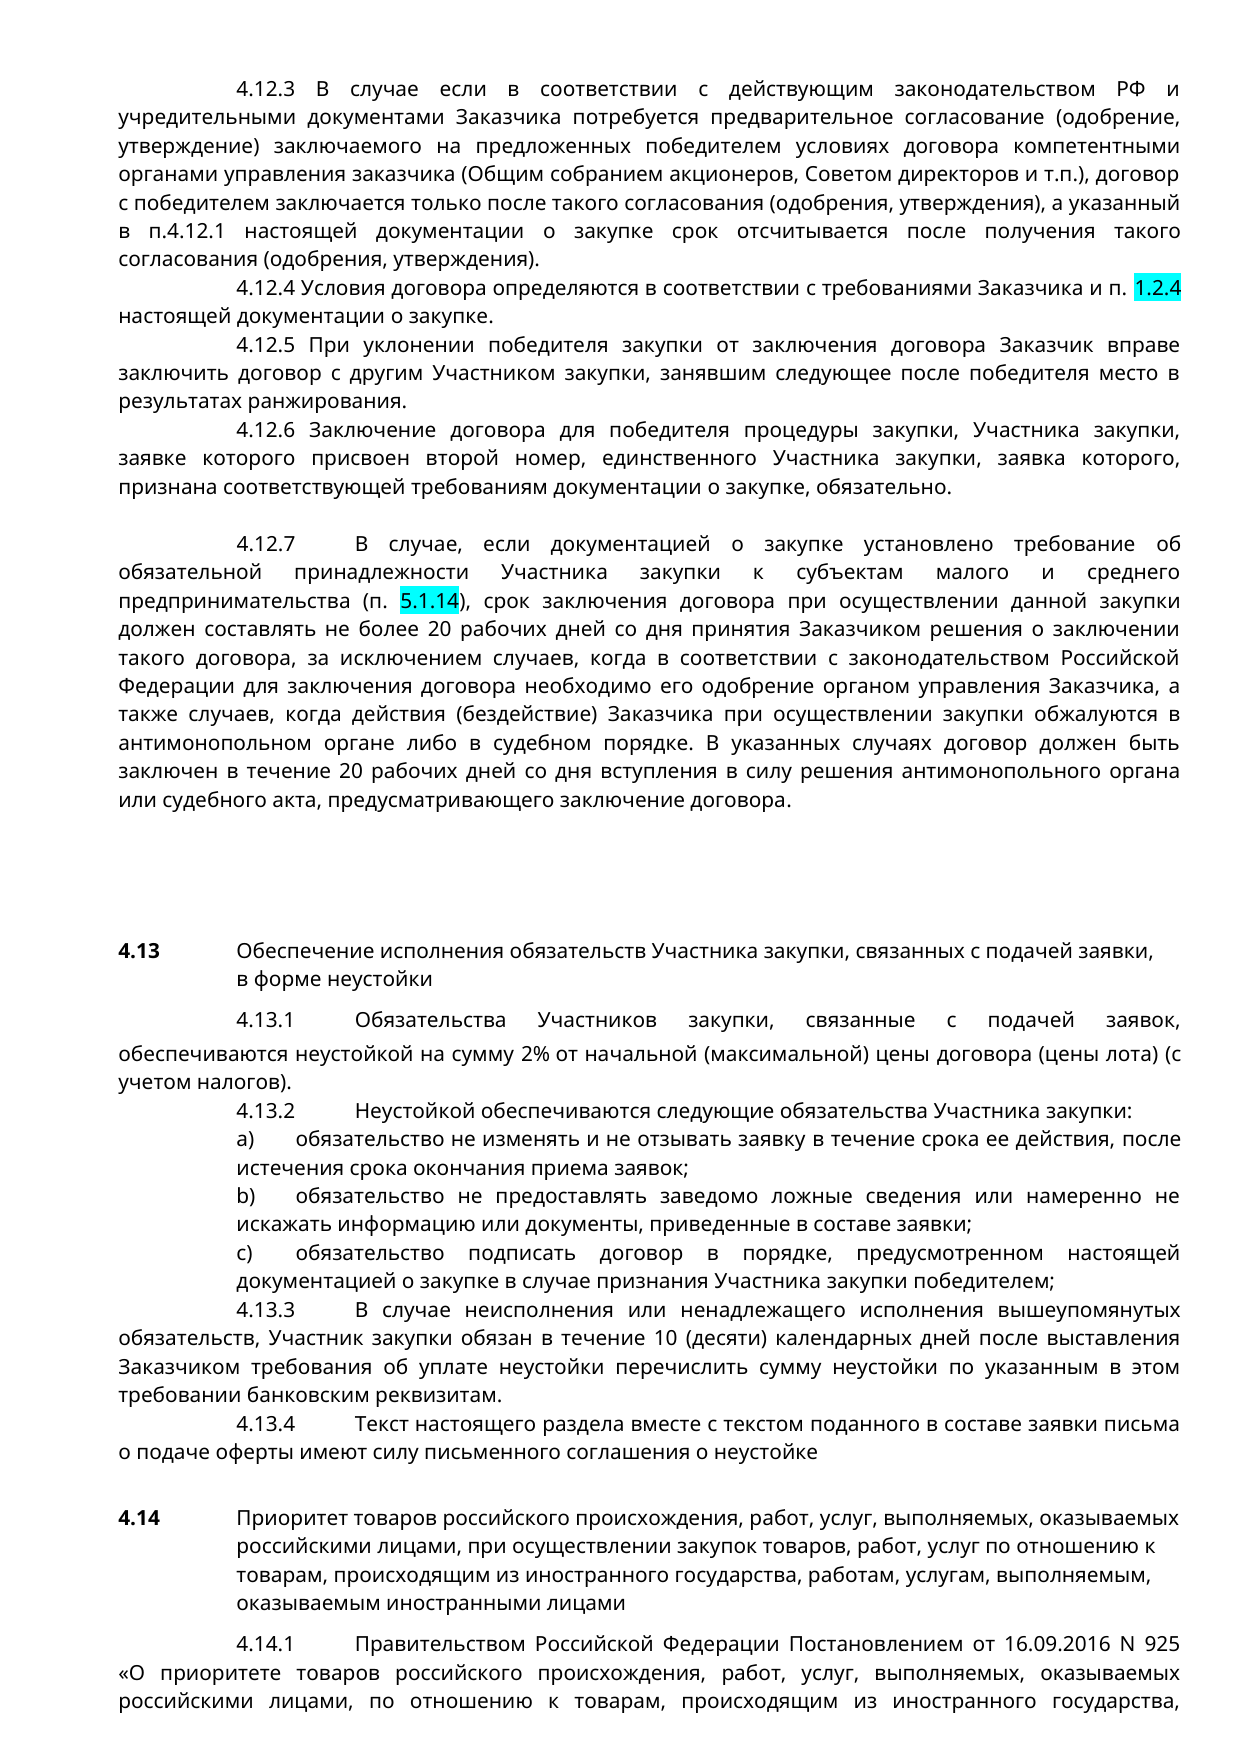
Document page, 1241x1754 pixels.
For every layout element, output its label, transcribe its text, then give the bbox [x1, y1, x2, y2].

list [118, 1629, 1181, 1714]
list обязательство не предоставлять заведомо ложные сведения или намеренно не искажать информацию или документы, приведенные в составе заявки; [236, 1181, 1181, 1238]
list Текст настоящего раздела вместе с текстом поданного в составе заявки письма о подаче оферты имеют силу письменного соглашения о неустойке [118, 1409, 1181, 1466]
list обязательство не изменять и не отзывать заявку в течение срока ее действия, после истечения срока окончания приема заявок; [236, 1124, 1181, 1181]
list Неустойкой обеспечиваются следующие обязательства Участника закупки: [118, 1096, 1181, 1124]
subtitle Обеспечение исполнения обязательств Участника закупки, связанных с подачей заявки, в форме неустойки [118, 936, 1181, 993]
list В случае неисполнения или ненадлежащего исполнения вышеупомянутых обязательств, Участник закупки обязан в течение 10 (десяти) календарных дней после выставления Заказчиком требования об уплате неустойки перечислить сумму неустойки по указанным в этом требовании банковским реквизитам. [118, 1295, 1181, 1409]
subtitle Приоритет товаров российского происхождения, работ, услуг, выполняемых, оказываемых российскими лицами, при осуществлении закупок товаров, работ, услуг по отношению к товарам, происходящим из иностранного государства, работам, услугам, выполняемым, оказываемым иностранными лицами [118, 1503, 1181, 1617]
text 4.12.5 При уклонении победителя закупки от заключения договора Заказчик вправе заключить договор с другим Участником закупки, занявшим следующее после победителя место в результатах ранжирования. [118, 330, 1181, 415]
text 4.12.4 Условия договора определяются в соответствии с требованиями Заказчика и п. 1.2.4 настоящей документации о закупке. [118, 273, 1181, 330]
list Обязательства Участников закупки, связанные с подачей заявок, обеспечиваются неустойкой на сумму 2% от начальной (максимальной) цены договора (цены лота) (с учетом налогов). [118, 1005, 1181, 1096]
list обязательство подписать договор в порядке, предусмотренном настоящей документацией о закупке в случае признания Участника закупки победителем; [236, 1238, 1181, 1295]
text 4.12.6 Заключение договора для победителя процедуры закупки, Участника закупки, заявке которого присвоен второй номер, единственного Участника закупки, заявка которого, признана соответствующей требованиям документации о закупке, обязательно. [118, 415, 1181, 500]
text 4.12.3 В случае если в соответствии с действующим законодательством РФ и учредительными документами Заказчика потребуется предварительное согласование (одобрение, утверждение) заключаемого на предложенных победителем условиях договора компетентными органами управления заказчика (Общим собранием акционеров, Советом директоров и т.п.), договор с победителем заключается только после такого согласования (одобрения, утверждения), а указанный в п.4.12.1 настоящей документации о закупке срок отсчитывается после получения такого согласования (одобрения, утверждения). [118, 74, 1181, 273]
list В случае, если документацией о закупке установлено требование об обязательной принадлежности Участника закупки к субъектам малого и среднего предпринимательства (п. 5.1.14), срок заключения договора при осуществлении данной закупки должен составлять не более 20 рабочих дней со дня принятия Заказчиком решения о заключении такого договора, за исключением случаев, когда в соответствии с законодательством Российской Федерации для заключения договора необходимо его одобрение органом управления Заказчика, а также случаев, когда действия (бездействие) Заказчика при осуществлении закупки обжалуются в антимонопольном органе либо в судебном порядке. В указанных случаях договор должен быть заключен в течение 20 рабочих дней со дня вступления в силу решения антимонопольного органа или судебного акта, предусматривающего заключение договора. [118, 529, 1181, 813]
